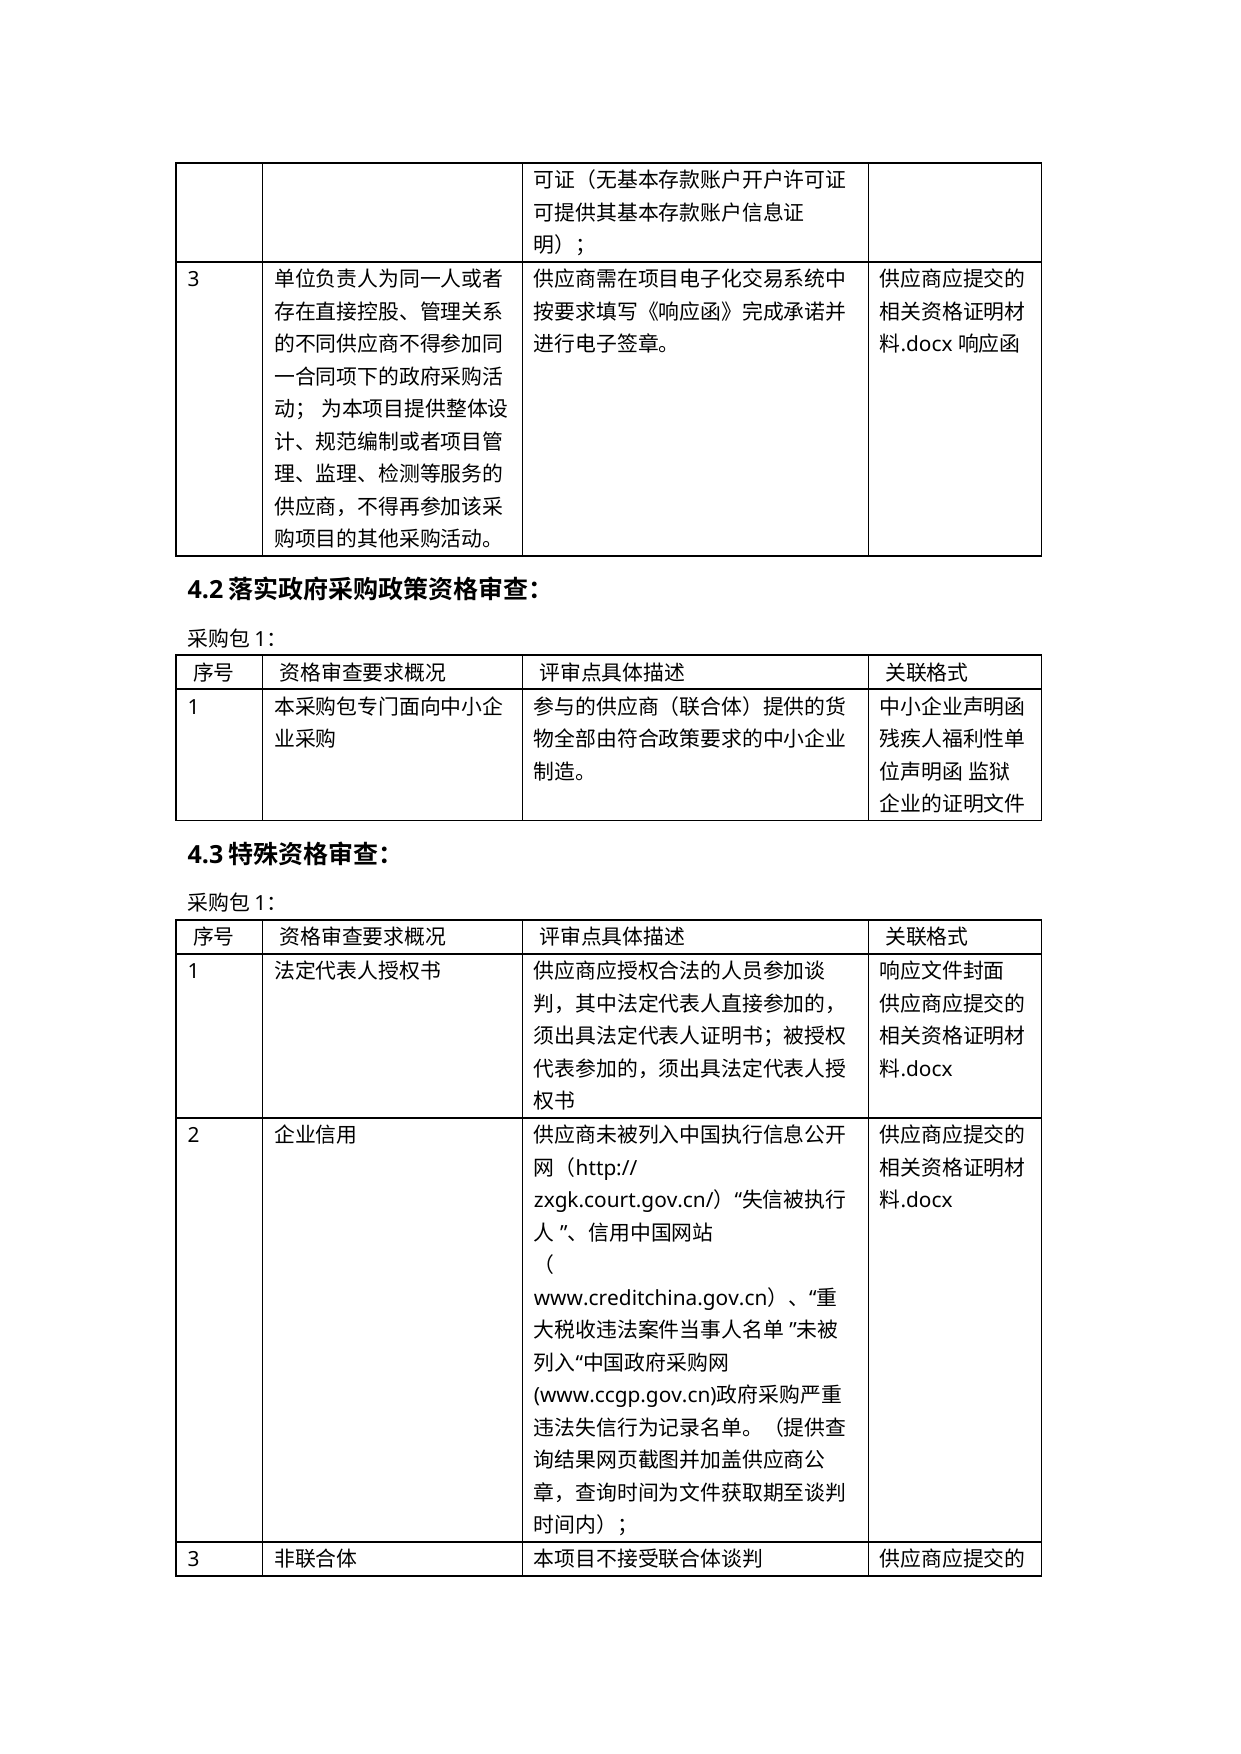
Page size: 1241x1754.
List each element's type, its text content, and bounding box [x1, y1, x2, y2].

table_cell 2 [177, 1119, 262, 1541]
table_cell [869, 164, 1041, 261]
text 4.2落实政府采购政策资格审查： [187, 557, 1053, 622]
table_header 序号 [177, 656, 262, 688]
table_cell 供应商应授权合法的人员参加谈判，其中法定代表人直接参加的，须出具法定代表人证明书；被授权代表参加的，须出具法定代表人授权书 [523, 955, 868, 1117]
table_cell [263, 164, 522, 261]
table_cell 1 [177, 955, 262, 1117]
table_header 评审点具体描述 [523, 921, 868, 953]
table_cell 3 [177, 263, 262, 555]
table_header 资格审查要求概况 [263, 921, 522, 953]
table_header 关联格式 [869, 921, 1041, 953]
table_cell 中小企业声明函 残疾人福利性单位声明函 监狱企业的证明文件 [869, 690, 1041, 820]
text 采购包1： [187, 622, 1053, 654]
table_cell 供应商需在项目电子化交易系统中按要求填写《响应函》完成承诺并进行电子签章。 [523, 263, 868, 555]
table_header 关联格式 [869, 656, 1041, 688]
table_cell 供应商应提交的相关资格证明材料.docx 响应函 [869, 263, 1041, 555]
table_cell 企业信用 [263, 1119, 522, 1541]
table_cell 1 [177, 690, 262, 820]
table_header 序号 [177, 921, 262, 953]
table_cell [869, 1543, 1041, 1575]
table_cell 3 [177, 1543, 262, 1575]
table_cell 本采购包专门面向中小企业采购 [263, 690, 522, 820]
table_cell 本项目不接受联合体谈判 [523, 1543, 868, 1575]
table_cell 供应商未被列入中国执行信息公开网（http://zxgk.court.gov.cn/）“失信被执行人 ”、信用中国网站（www.creditchina.gov.cn）、“重大税收违法案件当事人名单 ”未被列入“中国政府采购网(www.ccgp.gov.cn)政府采购严重违法失信行为记录名单。（提供查询结果网页截图并加盖供应商公章，查询时间为文件获取期至谈判时间内）； [523, 1119, 868, 1541]
text 4.3特殊资格审查： [187, 821, 1053, 886]
table_cell 非联合体 [263, 1543, 522, 1575]
table_cell 响应文件封面 供应商应提交的相关资格证明材料.docx [869, 955, 1041, 1117]
table_header 资格审查要求概况 [263, 656, 522, 688]
text 采购包1： [187, 886, 1053, 919]
table_cell 参与的供应商（联合体）提供的货物全部由符合政策要求的中小企业制造。 [523, 690, 868, 820]
table_cell 供应商应提交的相关资格证明材料.docx [869, 1119, 1041, 1541]
table_cell 法定代表人授权书 [263, 955, 522, 1117]
table_header 评审点具体描述 [523, 656, 868, 688]
table_cell 单位负责人为同一人或者存在直接控股、管理关系的不同供应商不得参加同一合同项下的政府采购活动； 为本项目提供整体设计、规范编制或者项目管理、监理、检测等服务的供应商，不得再参加该采购项目的其他采购活动。 [263, 263, 522, 555]
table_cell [523, 164, 868, 261]
table_cell 2 [177, 164, 262, 261]
